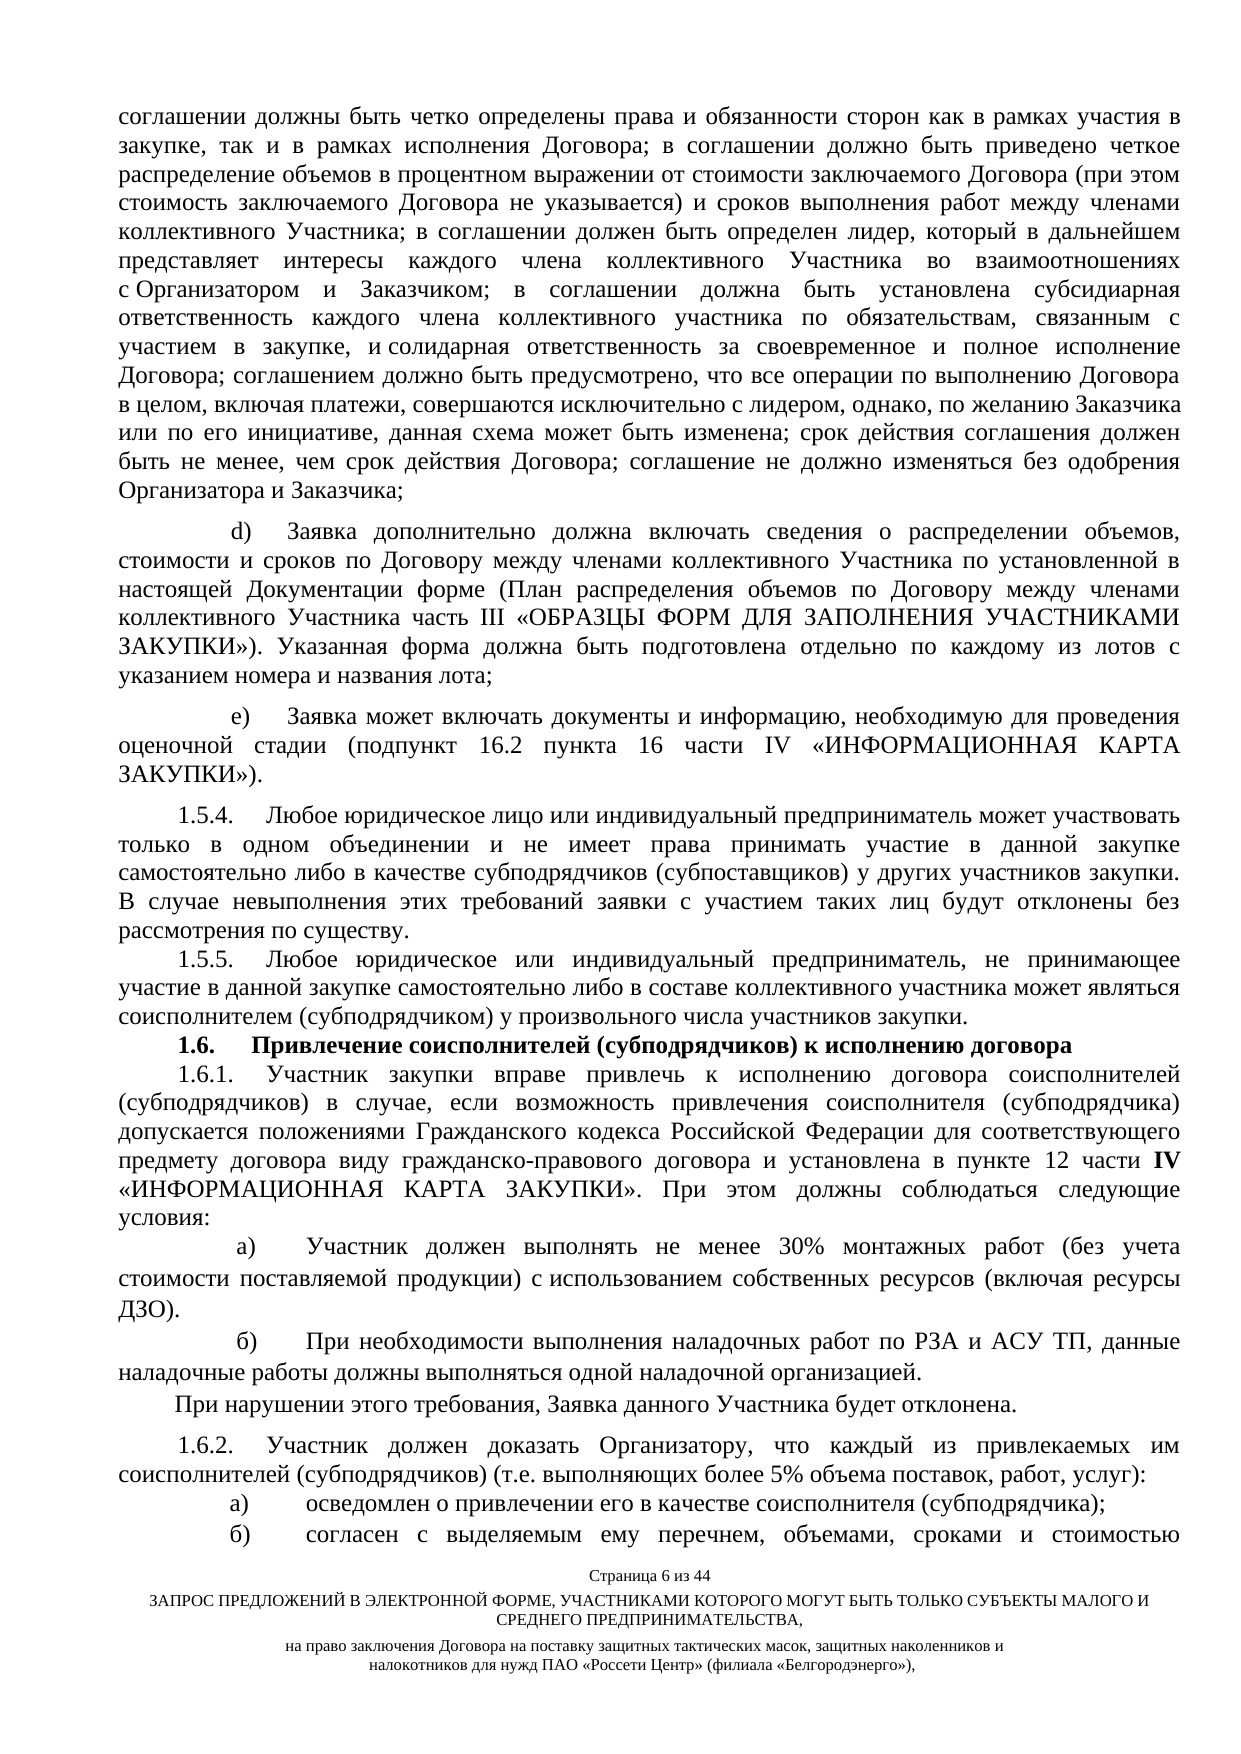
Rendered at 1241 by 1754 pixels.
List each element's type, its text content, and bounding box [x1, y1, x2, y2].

text При нарушении этого требования, Заявка данного Участника будет отклонена. [174, 1389, 1181, 1418]
subtitle Участник закупки вправе привлечь к исполнению договора соисполнителей (субподрядчиков) в случае, если возможность привлечения соисполнителя (субподрядчика) допускается положениями Гражданского кодекса Российской Федерации для соответствующего предмету договора виду гражданско-правового договора и установлена в пункте 12 части IV «ИНФОРМАЦИОННАЯ КАРТА ЗАКУПКИ». При этом должны соблюдаться следующие условия: [118, 1059, 1181, 1231]
subtitle Участник должен доказать Организатору, что каждый из привлекаемых им соисполнителей (субподрядчиков) (т.е. выполняющих более 5% объема поставок, работ, услуг): [118, 1430, 1181, 1488]
subtitle Привлечение соисполнителей (субподрядчиков) к исполнению договора [118, 1030, 1181, 1059]
list При необходимости выполнения наладочных работ по РЗА и АСУ ТП, данные наладочные работы должны выполняться одной наладочной организацией. [118, 1326, 1181, 1386]
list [118, 101, 1181, 504]
list Заявка дополнительно должна включать сведения о распределении объемов, стоимости и сроков по Договору между членами коллективного Участника по установленной в настоящей Документации форме (План распределения объемов по Договору между членами коллективного Участника часть III «ОБРАЗЦЫ ФОРМ ДЛЯ ЗАПОЛНЕНИЯ УЧАСТНИКАМИ ЗАКУПКИ»). Указанная форма должна быть подготовлена отдельно по каждому из лотов с указанием номера и названия лота; [118, 516, 1181, 689]
list осведомлен о привлечении его в качестве соисполнителя (субподрядчика); [118, 1488, 1181, 1517]
list Заявка может включать документы и информацию, необходимую для проведения оценочной стадии (подпункт 16.2 пункта 16 части IV «ИНФОРМАЦИОННАЯ КАРТА ЗАКУПКИ»). [118, 701, 1181, 787]
subtitle Любое юридическое лицо или индивидуальный предприниматель может участвовать только в одном объединении и не имеет права принимать участие в данной закупке самостоятельно либо в качестве субподрядчиков (субпоставщиков) у других участников закупки. В случае невыполнения этих требований заявки с участием таких лиц будут отклонены без рассмотрения по существу. [118, 800, 1181, 944]
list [118, 1519, 1181, 1548]
list Участник должен выполнять не менее 30% монтажных работ (без учета стоимости поставляемой продукции) c использованием собственных ресурсов (включая ресурсы ДЗО). [118, 1231, 1181, 1323]
subtitle Любое юридическое или индивидуальный предприниматель, не принимающее участие в данной закупке самостоятельно либо в составе коллективного участника может являться соисполнителем (субподрядчиком) у произвольного числа участников закупки. [118, 944, 1181, 1030]
